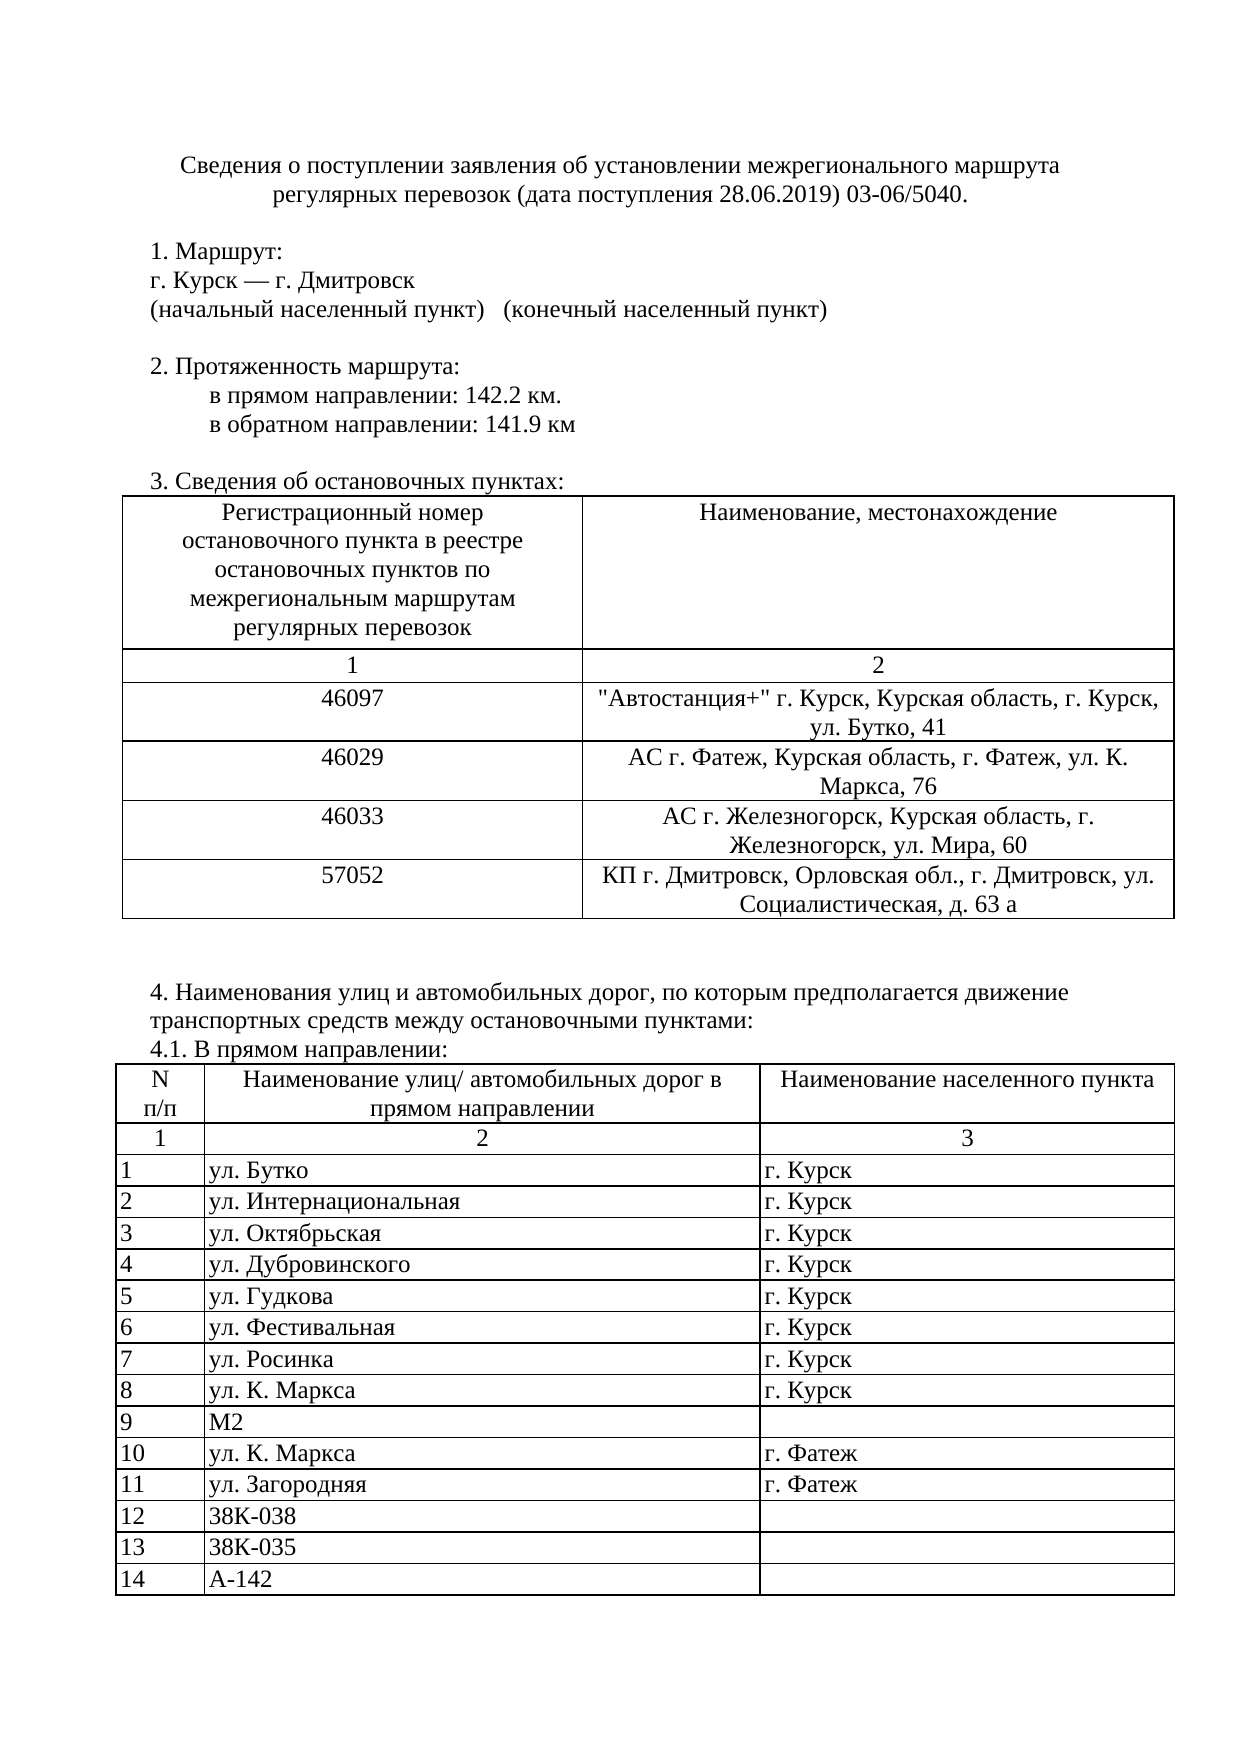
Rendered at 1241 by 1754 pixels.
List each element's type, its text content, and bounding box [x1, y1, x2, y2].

table_cell ул. К. Маркса [205, 1438, 759, 1468]
table_cell [761, 1564, 1174, 1594]
table_cell КП г. Дмитровск, Орловская обл., г. Дмитровск, ул. Социалистическая, д. 63 а [583, 860, 1173, 918]
table_cell А-142 [205, 1564, 759, 1594]
table_cell 2 [117, 1187, 204, 1216]
text 4.1. В прямом направлении: [150, 1034, 1090, 1063]
table_cell г. Курск [761, 1250, 1174, 1279]
table_cell [761, 1407, 1174, 1437]
table_cell 57052 [123, 860, 582, 918]
table_cell [761, 1501, 1174, 1531]
table_cell 6 [117, 1312, 204, 1342]
table_cell 46033 [123, 801, 582, 858]
table_cell 2 [583, 650, 1173, 681]
table_cell 46029 [123, 742, 582, 799]
text в обратном направлении: 141.9 км [150, 409, 1090, 437]
table_header Наименование населенного пункта [761, 1065, 1174, 1122]
table_cell ул. Бутко [205, 1155, 759, 1185]
table_cell М2 [205, 1407, 759, 1437]
table_header Наименование улиц/ автомобильных дорог в прямом направлении [205, 1065, 759, 1122]
text (начальный населенный пункт) (конечный населенный пункт) [150, 294, 1090, 322]
text 3. Сведения об остановочных пунктах: [150, 466, 1090, 495]
table_cell 5 [117, 1281, 204, 1311]
table_cell г. Фатеж [761, 1438, 1174, 1468]
text 1. Маршрут: [150, 236, 1090, 265]
table_cell 14 [117, 1564, 204, 1594]
table_cell ул. К. Маркса [205, 1375, 759, 1405]
table_cell 2 [205, 1124, 759, 1153]
table_cell г. Курск [761, 1375, 1174, 1405]
table_cell АС г. Фатеж, Курская область, г. Фатеж, ул. К. Маркса, 76 [583, 742, 1173, 799]
table_cell 3 [117, 1218, 204, 1248]
table_cell "Автостанция+" г. Курск, Курская область, г. Курск, ул. Бутко, 41 [583, 683, 1173, 740]
table_cell ул. Дубровинского [205, 1250, 759, 1279]
table_cell 7 [117, 1344, 204, 1374]
table_cell 9 [117, 1407, 204, 1437]
table_cell г. Курск [761, 1281, 1174, 1311]
text 2. Протяженность маршрута: [150, 351, 1090, 380]
table_cell ул. Росинка [205, 1344, 759, 1374]
table_cell 1 [117, 1155, 204, 1185]
table_cell г. Курск [761, 1218, 1174, 1248]
table_cell ул. Интернациональная [205, 1187, 759, 1216]
table_cell 3 [761, 1124, 1174, 1153]
table_cell 4 [117, 1250, 204, 1279]
text 4. Наименования улиц и автомобильных дорог, по которым предполагается движение транспортных средств между остановочными пунктами: [150, 977, 1090, 1034]
table_cell 1 [123, 650, 582, 681]
table_cell ул. Фестивальная [205, 1312, 759, 1342]
table_cell ул. Загородняя [205, 1470, 759, 1499]
text в прямом направлении: 142.2 км. [150, 380, 1090, 409]
table_cell 46097 [123, 683, 582, 740]
table_cell 1 [117, 1124, 204, 1153]
table_cell АС г. Железногорск, Курская область, г. Железногорск, ул. Мира, 60 [583, 801, 1173, 858]
text г. Курск — г. Дмитровск [150, 265, 1090, 294]
table_cell 38К-038 [205, 1501, 759, 1531]
table_cell [761, 1533, 1174, 1562]
table_cell 11 [117, 1470, 204, 1499]
table_cell г. Курск [761, 1187, 1174, 1216]
table_cell г. Курск [761, 1344, 1174, 1374]
table_cell 10 [117, 1438, 204, 1468]
table_cell ул. Октябрьская [205, 1218, 759, 1248]
table_header Регистрационный номер остановочного пункта в реестре остановочных пунктов по межрегиональным маршрутам регулярных перевозок [123, 497, 582, 648]
table_header Наименование, местонахождение [583, 497, 1173, 648]
text Сведения о поступлении заявления об установлении межрегионального маршрута регулярных перевозок (дата поступления 28.06.2019) 03-06/5040. [150, 150, 1090, 207]
table_cell 13 [117, 1533, 204, 1562]
table_cell 8 [117, 1375, 204, 1405]
table_cell 12 [117, 1501, 204, 1531]
table_cell г. Курск [761, 1155, 1174, 1185]
table_cell г. Фатеж [761, 1470, 1174, 1499]
table_cell г. Курск [761, 1312, 1174, 1342]
table_header N п/п [117, 1065, 204, 1122]
table_cell ул. Гудкова [205, 1281, 759, 1311]
table_cell 38К-035 [205, 1533, 759, 1562]
